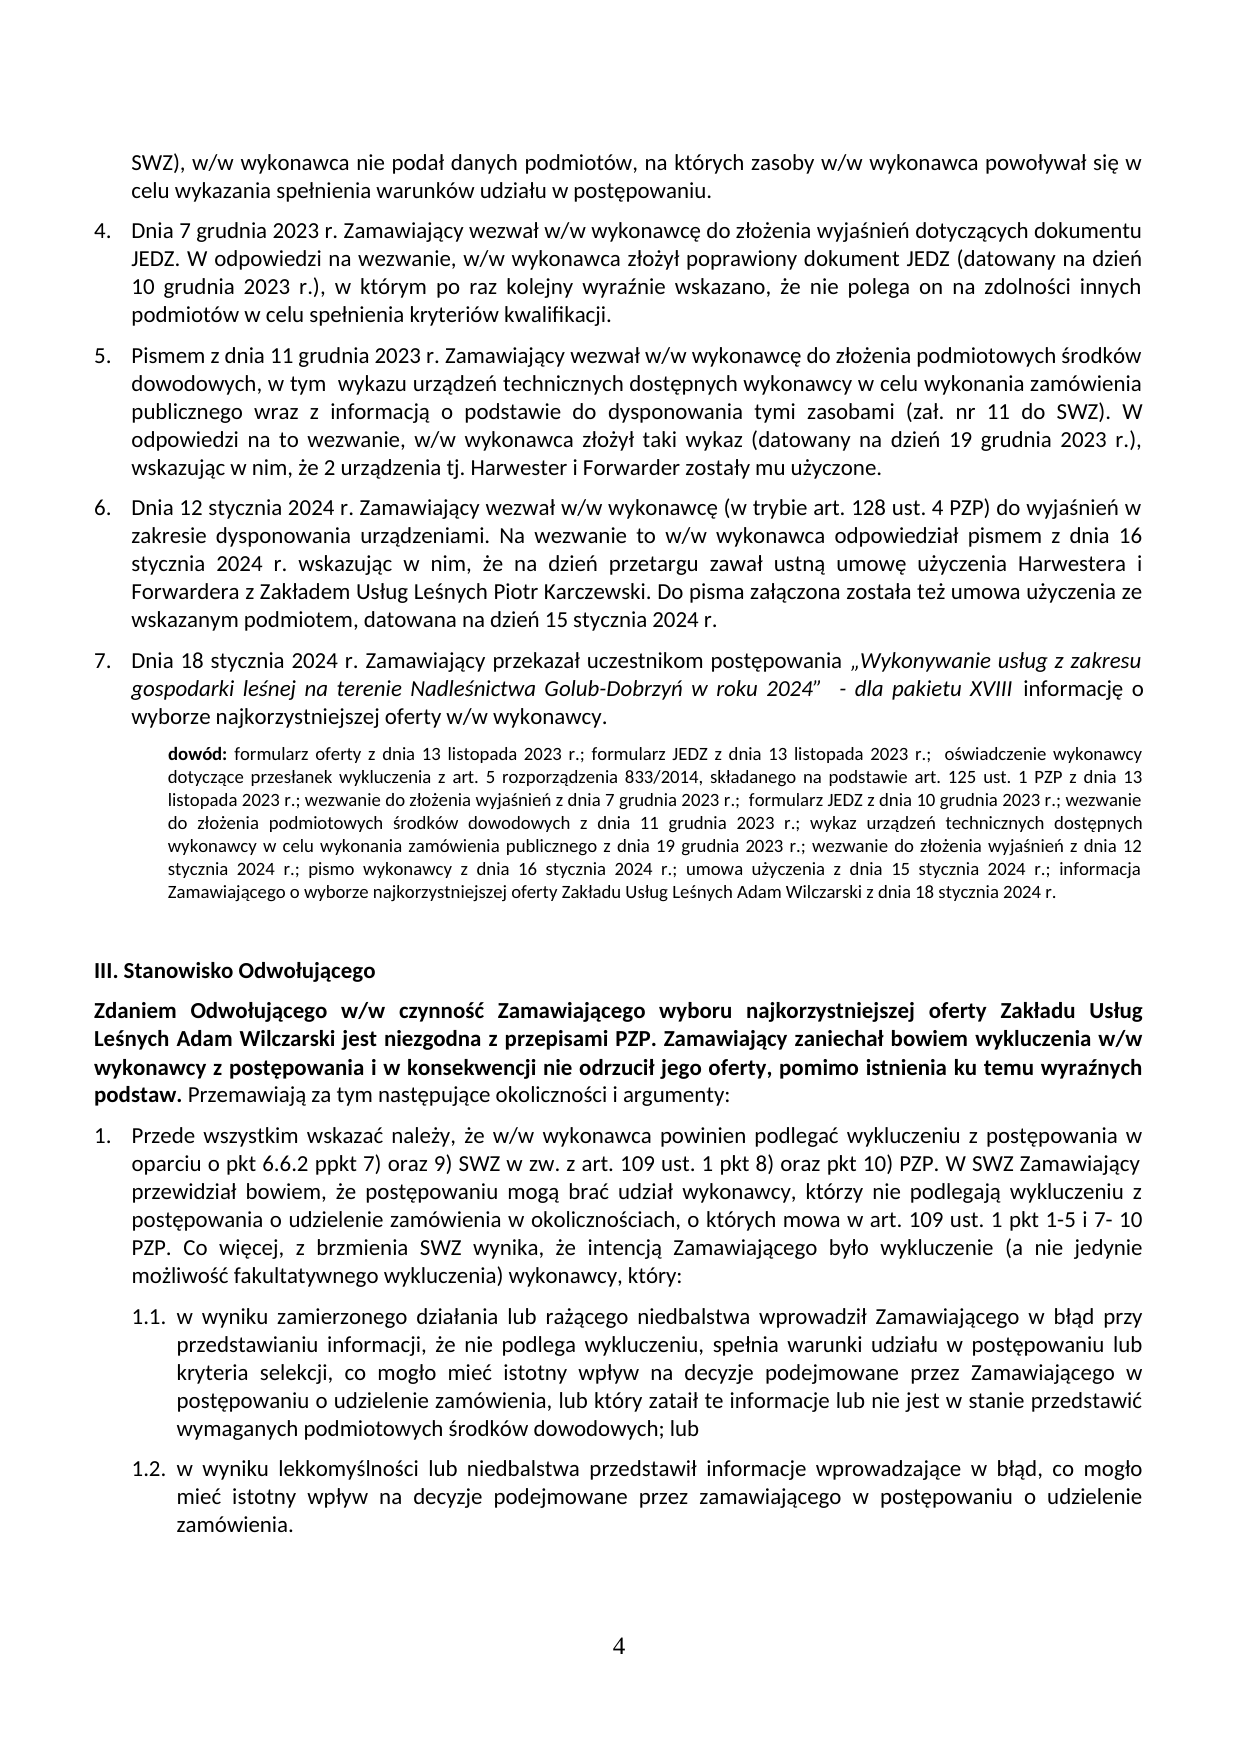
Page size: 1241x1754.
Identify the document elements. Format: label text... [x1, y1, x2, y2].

text Zdaniem Odwołującego w/w czynność Zamawiającego wyboru najkorzystniejszej oferty Zakładu Usług Leśnych Adam Wilczarski jest niezgodna z przepisami PZP. Zamawiający zaniechał bowiem wykluczenia w/w wykonawcy z postępowania i w konsekwencji nie odrzucił jego oferty, pomimo istnienia ku temu wyraźnych podstaw. Przemawiają za tym następujące okoliczności i argumenty: [94, 997, 1144, 1109]
list Dnia 12 stycznia 2024 r. Zamawiający wezwał w/w wykonawcę (w trybie art. 128 ust. 4 PZP) do wyjaśnień w zakresie dysponowania urządzeniami. Na wezwanie to w/w wykonawca odpowiedział pismem z dnia 16 stycznia 2024 r. wskazując w nim, że na dzień przetargu zawał ustną umowę użyczenia Harwestera i Forwardera z Zakładem Usług Leśnych Piotr Karczewski. Do pisma załączona została też umowa użyczenia ze wskazanym podmiotem, datowana na dzień 15 stycznia 2024 r. [94, 493, 1144, 633]
text III. Stanowisko Odwołującego [94, 956, 1144, 984]
list w wyniku lekkomyślności lub niedbalstwa przedstawił informacje wprowadzające w błąd, co mogło mieć istotny wpływ na decyzje podejmowane przez zamawiającego w postępowaniu o udzielenie zamówienia. [131, 1454, 1144, 1538]
list Przede wszystkim wskazać należy, że w/w wykonawca powinien podlegać wykluczeniu z postępowania w oparciu o pkt 6.6.2 ppkt 7) oraz 9) SWZ w zw. z art. 109 ust. 1 pkt 8) oraz pkt 10) PZP. W SWZ Zamawiający przewidział bowiem, że postępowaniu mogą brać udział wykonawcy, którzy nie podlegają wykluczeniu z postępowania o udzielenie zamówienia w okolicznościach, o których mowa w art. 109 ust. 1 pkt 1-5 i 7- 10 PZP. Co więcej, z brzmienia SWZ wynika, że intencją Zamawiającego było wykluczenie (a nie jedynie możliwość fakultatywnego wykluczenia) wykonawcy, który: [94, 1121, 1144, 1289]
text dowód: formularz oferty z dnia 13 listopada 2023 r.; formularz JEDZ z dnia 13 listopada 2023 r.; oświadczenie wykonawcy dotyczące przesłanek wykluczenia z art. 5 rozporządzenia 833/2014, składanego na podstawie art. 125 ust. 1 PZP z dnia 13 listopada 2023 r.; wezwanie do złożenia wyjaśnień z dnia 7 grudnia 2023 r.; formularz JEDZ z dnia 10 grudnia 2023 r.; wezwanie do złożenia podmiotowych środków dowodowych z dnia 11 grudnia 2023 r.; wykaz urządzeń technicznych dostępnych wykonawcy w celu wykonania zamówienia publicznego z dnia 19 grudnia 2023 r.; wezwanie do złożenia wyjaśnień z dnia 12 stycznia 2024 r.; pismo wykonawcy z dnia 16 stycznia 2024 r.; umowa użyczenia z dnia 15 stycznia 2024 r.; informacja Zamawiającego o wyborze najkorzystniejszej oferty Zakładu Usług Leśnych Adam Wilczarski z dnia 18 stycznia 2024 r. [168, 743, 1144, 903]
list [94, 148, 1144, 204]
list Dnia 7 grudnia 2023 r. Zamawiający wezwał w/w wykonawcę do złożenia wyjaśnień dotyczących dokumentu JEDZ. W odpowiedzi na wezwanie, w/w wykonawca złożył poprawiony dokument JEDZ (datowany na dzień 10 grudnia 2023 r.), w którym po raz kolejny wyraźnie wskazano, że nie polega on na zdolności innych podmiotów w celu spełnienia kryteriów kwalifikacji. [94, 216, 1144, 328]
list Dnia 18 stycznia 2024 r. Zamawiający przekazał uczestnikom postępowania „Wykonywanie usług z zakresu gospodarki leśnej na terenie Nadleśnictwa Golub-Dobrzyń w roku 2024” - dla pakietu XVIII informację o wyborze najkorzystniejszej oferty w/w wykonawcy. [94, 646, 1144, 730]
list w wyniku zamierzonego działania lub rażącego niedbalstwa wprowadził Zamawiającego w błąd przy przedstawianiu informacji, że nie podlega wykluczeniu, spełnia warunki udziału w postępowaniu lub kryteria selekcji, co mogło mieć istotny wpływ na decyzje podejmowane przez Zamawiającego w postępowaniu o udzielenie zamówienia, lub który zataił te informacje lub nie jest w stanie przedstawić wymaganych podmiotowych środków dowodowych; lub [131, 1302, 1144, 1442]
list Pismem z dnia 11 grudnia 2023 r. Zamawiający wezwał w/w wykonawcę do złożenia podmiotowych środków dowodowych, w tym wykazu urządzeń technicznych dostępnych wykonawcy w celu wykonania zamówienia publicznego wraz z informacją o podstawie do dysponowania tymi zasobami (zał. nr 11 do SWZ). W odpowiedzi na to wezwanie, w/w wykonawca złożył taki wykaz (datowany na dzień 19 grudnia 2023 r.), wskazując w nim, że 2 urządzenia tj. Harwester i Forwarder zostały mu użyczone. [94, 341, 1144, 481]
